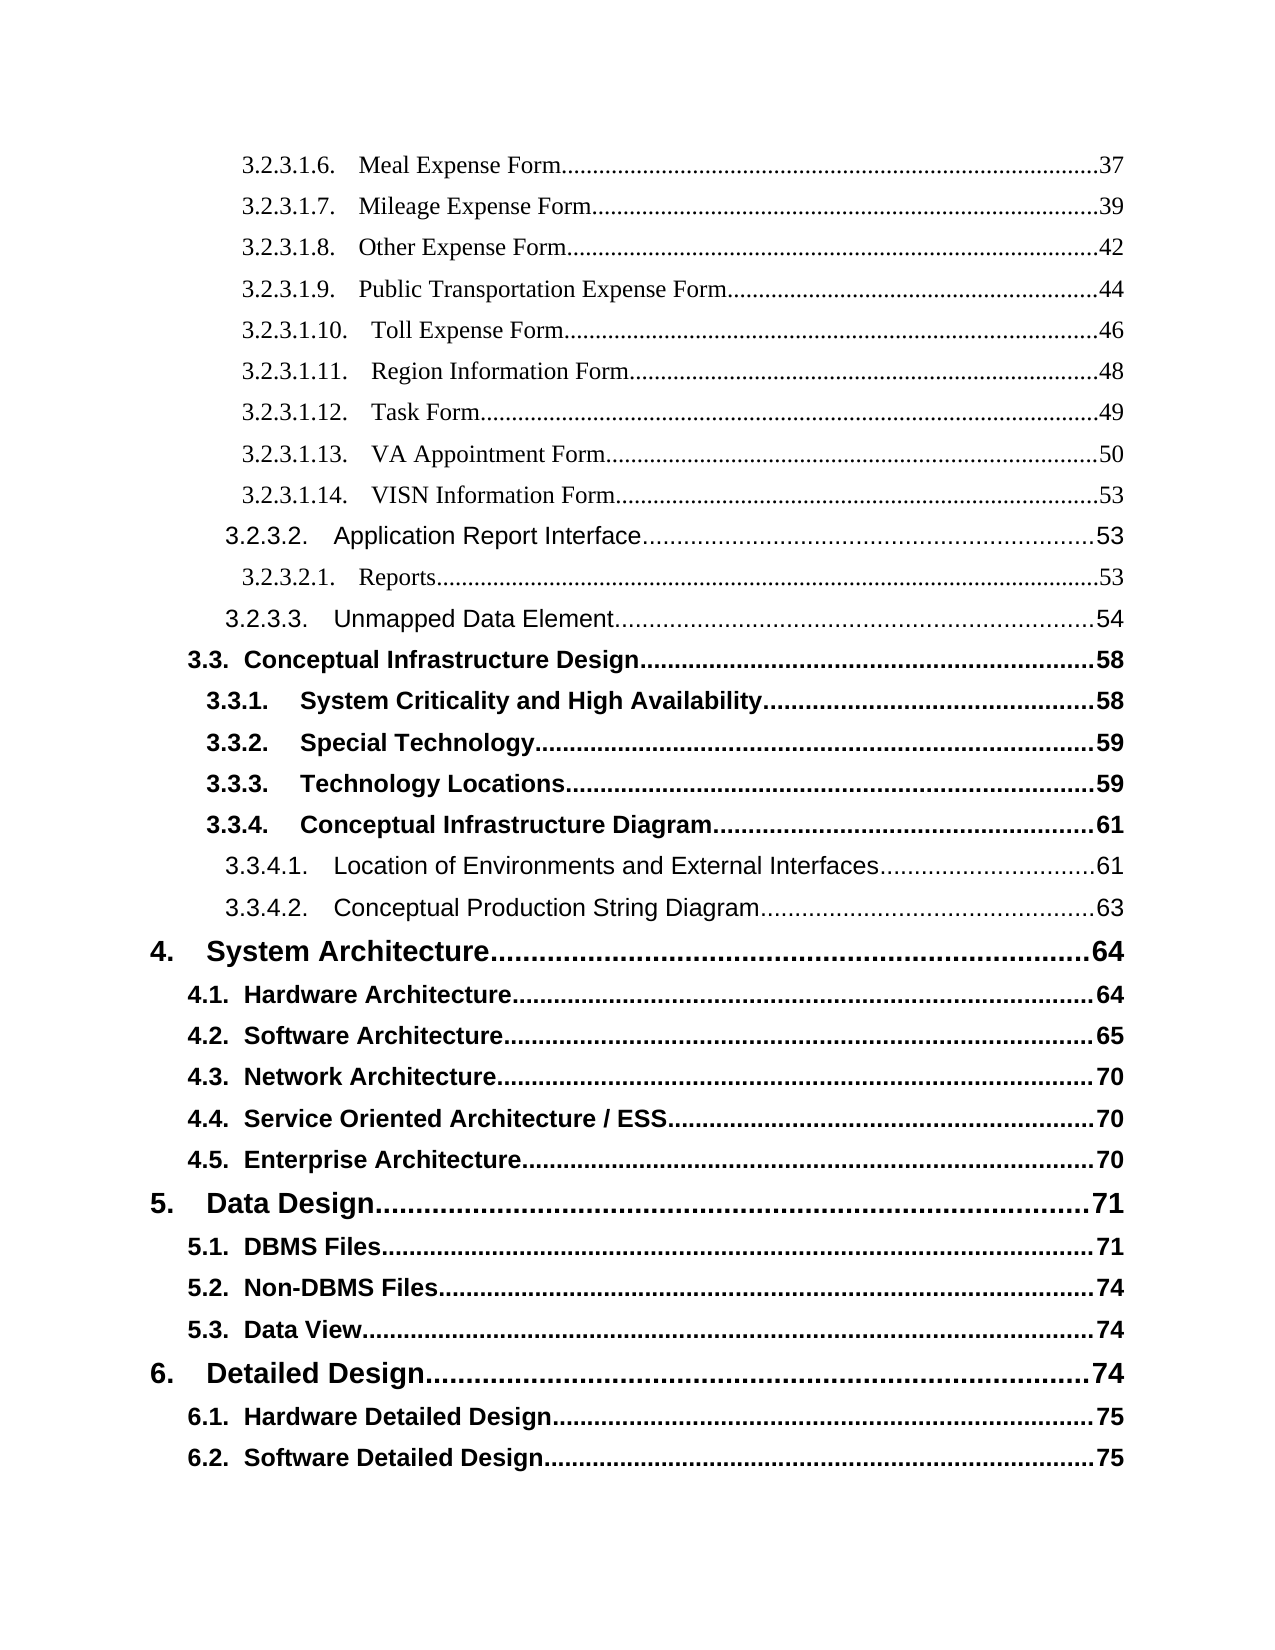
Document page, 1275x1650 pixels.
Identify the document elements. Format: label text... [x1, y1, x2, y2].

text 5.2. Non-DBMS Files 74 [187, 1273, 1125, 1302]
text 3.3.3. Technology Locations 59 [206, 769, 1125, 797]
text 5.1. DBMS Files 71 [187, 1232, 1125, 1261]
text 3.3.4.1. Location of Environments and External Interfaces 61 [225, 851, 1125, 880]
text 4.2. Software Architecture 65 [187, 1021, 1125, 1050]
text 3.2.3.1.10. Toll Expense Form 46 [242, 315, 1125, 344]
text 5. Data Design 71 [150, 1186, 1125, 1219]
text 4.4. Service Oriented Architecture / ESS 70 [187, 1103, 1125, 1132]
text 4.3. Network Architecture 70 [187, 1062, 1125, 1091]
text 3.2.3.1.11. Region Information Form 48 [242, 356, 1125, 385]
text 6.1. Hardware Detailed Design 75 [187, 1402, 1125, 1431]
text 3.3.1. System Criticality and High Availability 58 [206, 686, 1125, 715]
text 6. Detailed Design 74 [150, 1356, 1125, 1389]
text 3.2.3.1.8. Other Expense Form 42 [242, 232, 1125, 261]
text 3.2.3.1.13. VA Appointment Form 50 [242, 439, 1125, 467]
text 3.2.3.3. Unmapped Data Element 54 [225, 604, 1125, 632]
text 3.3.4.2. Conceptual Production String Diagram 63 [225, 892, 1125, 921]
text 3.2.3.1.6. Meal Expense Form 37 [242, 150, 1125, 179]
text 3.2.3.1.12. Task Form 49 [242, 397, 1125, 426]
text 4. System Architecture 64 [150, 934, 1125, 967]
text 3.2.3.2. Application Report Interface 53 [225, 521, 1125, 550]
text 4.1. Hardware Architecture 64 [187, 980, 1125, 1008]
text 3.2.3.1.7. Mileage Expense Form 39 [242, 191, 1125, 220]
text 3.2.3.2.1. Reports 53 [242, 562, 1125, 591]
text 3.2.3.1.14. VISN Information Form 53 [242, 480, 1125, 509]
text 3.3.2. Special Technology 59 [206, 727, 1125, 756]
text 3.3.4. Conceptual Infrastructure Diagram 61 [206, 810, 1125, 839]
text 3.2.3.1.9. Public Transportation Expense Form 44 [242, 274, 1125, 302]
text 3.3. Conceptual Infrastructure Design 58 [187, 645, 1125, 674]
text 6.2. Software Detailed Design 75 [187, 1443, 1125, 1472]
text 4.5. Enterprise Architecture 70 [187, 1145, 1125, 1173]
text 5.3. Data View 74 [187, 1314, 1125, 1343]
